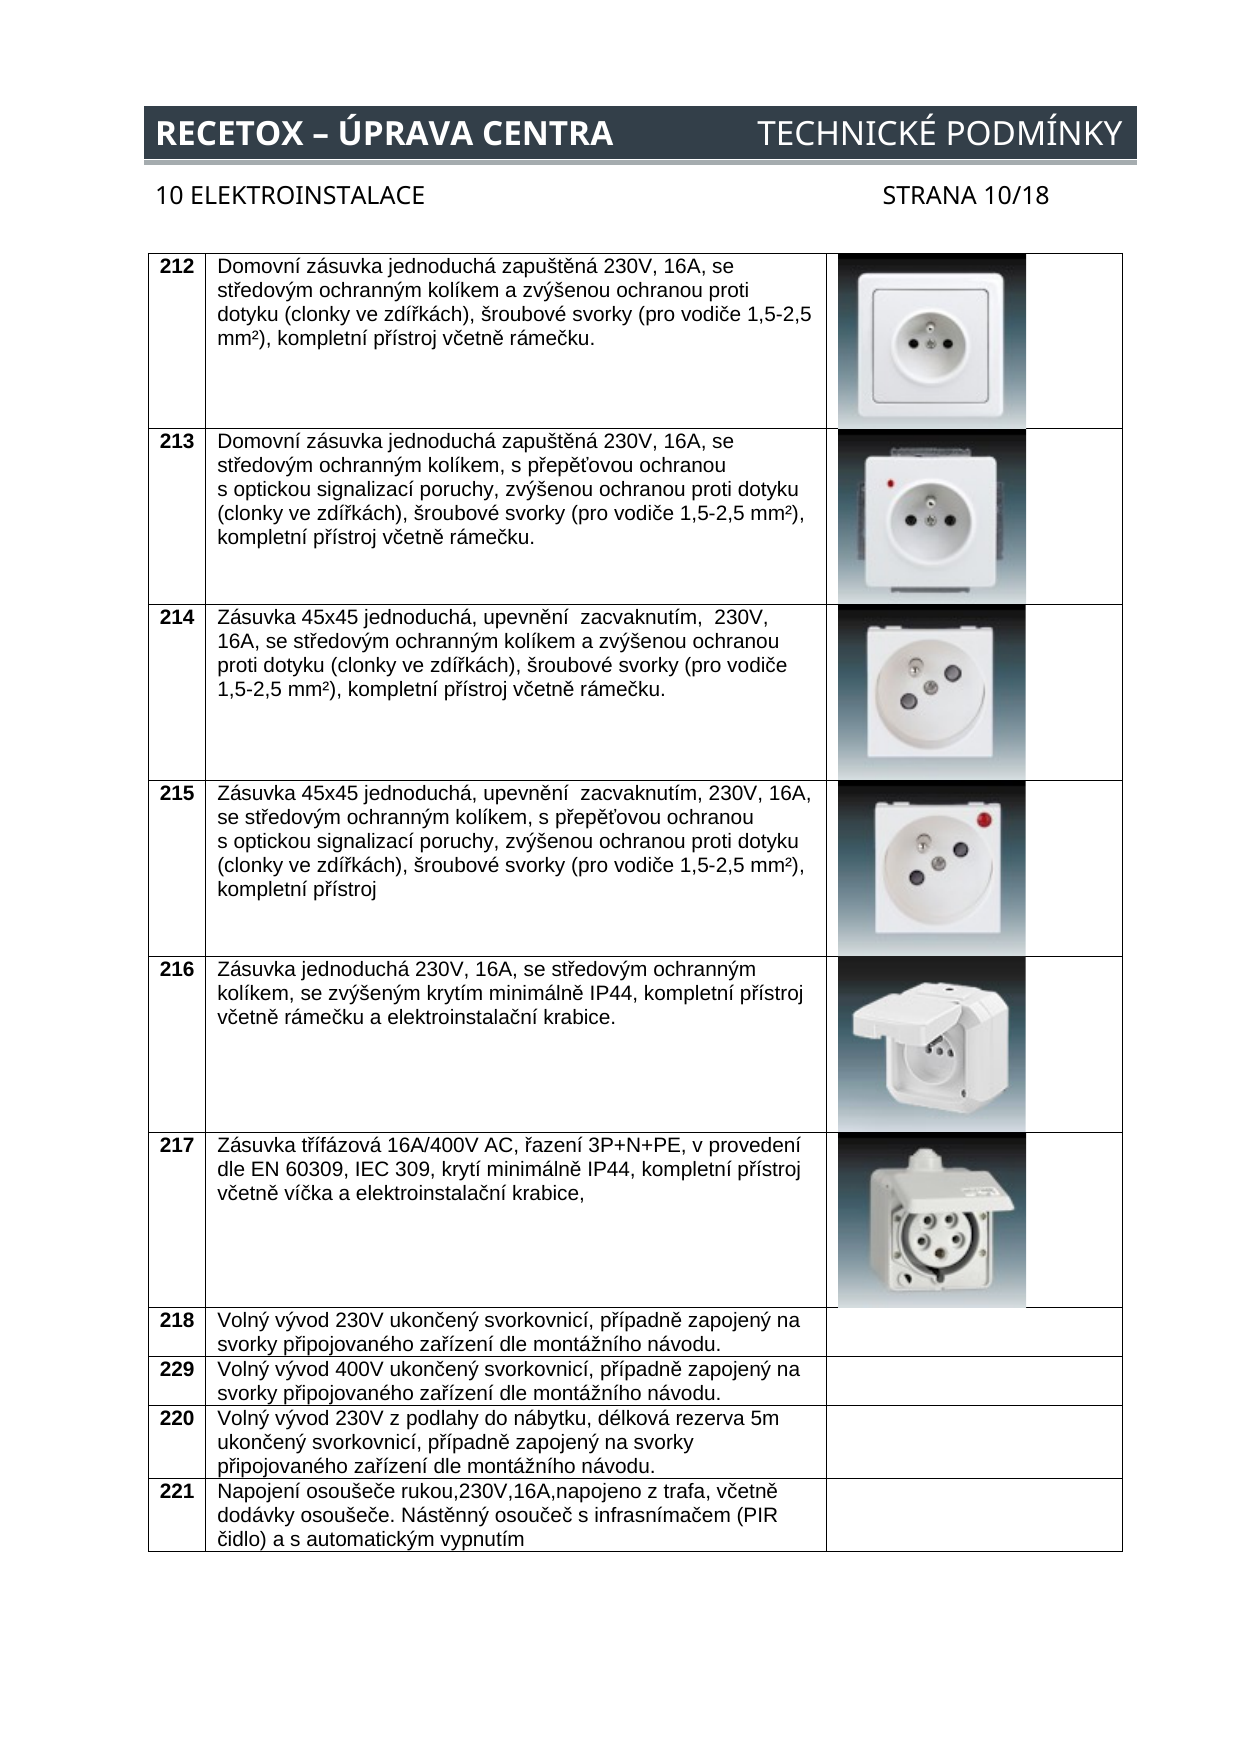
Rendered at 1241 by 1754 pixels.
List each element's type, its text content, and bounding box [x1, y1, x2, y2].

table_cell [827, 1308, 1122, 1356]
table_cell [1026, 605, 1122, 780]
table_cell 220 [149, 1406, 205, 1478]
table_cell [827, 605, 838, 780]
table_cell Volný vývod 230V ukončený svorkovnicí, případně zapojený na svorky připojovaného zařízení dle montážního návodu. [206, 1308, 826, 1356]
table_cell [827, 254, 838, 428]
table_cell [827, 1406, 1122, 1478]
table_cell Zásuvka 45x45 jednoduchá, upevnění zacvaknutím, 230V, 16A, se středovým ochranným kolíkem, s přepěťovou ochranou s optickou signalizací poruchy, zvýšenou ochranou proti dotyku (clonky ve zdířkách), šroubové svorky (pro vodiče 1,5-2,5 mm²), kompletní přístroj [206, 781, 826, 956]
table_cell [827, 1133, 838, 1307]
table_cell 214 [149, 605, 205, 780]
table_cell Zásuvka jednoduchá 230V, 16A, se středovým ochranným kolíkem, se zvýšeným krytím minimálně IP44, kompletní přístroj včetně rámečku a elektroinstalační krabice. [206, 957, 826, 1132]
table_cell Domovní zásuvka jednoduchá zapuštěná 230V, 16A, se středovým ochranným kolíkem a zvýšenou ochranou proti dotyku (clonky ve zdířkách), šroubové svorky (pro vodiče 1,5-2,5 mm²), kompletní přístroj včetně rámečku. [206, 254, 826, 428]
table_cell Domovní zásuvka jednoduchá zapuštěná 230V, 16A, se středovým ochranným kolíkem, s přepěťovou ochranou s optickou signalizací poruchy, zvýšenou ochranou proti dotyku (clonky ve zdířkách), šroubové svorky (pro vodiče 1,5-2,5 mm²), kompletní přístroj včetně rámečku. [206, 429, 826, 604]
table_cell Volný vývod 230V z podlahy do nábytku, délková rezerva 5m ukončený svorkovnicí, případně zapojený na svorky připojovaného zařízení dle montážního návodu. [206, 1406, 826, 1478]
table_cell [1027, 1133, 1122, 1307]
table_cell Zásuvka 45x45 jednoduchá, upevnění zacvaknutím, 230V, 16A, se středovým ochranným kolíkem a zvýšenou ochranou proti dotyku (clonky ve zdířkách), šroubové svorky (pro vodiče 1,5-2,5 mm²), kompletní přístroj včetně rámečku. [206, 605, 826, 780]
table_cell [827, 429, 838, 604]
table_cell 221 [149, 1479, 205, 1551]
table_cell [1027, 429, 1122, 604]
table_cell 212 [149, 254, 205, 428]
table_cell 229 [149, 1357, 205, 1405]
table_cell [1027, 254, 1122, 428]
table_cell 216 [149, 957, 205, 1132]
table_cell [827, 1479, 1122, 1551]
table_cell 213 [149, 429, 205, 604]
table_cell [1026, 957, 1122, 1132]
table_cell [827, 781, 838, 956]
table_cell Napojení osoušeče rukou,230V,16A,napojeno z trafa, včetně dodávky osoušeče. Nástěnný osoučeč s infrasnímačem (PIR čidlo) a s automatickým vypnutím [206, 1479, 826, 1551]
table_cell Volný vývod 400V ukončený svorkovnicí, případně zapojený na svorky připojovaného zařízení dle montážního návodu. [206, 1357, 826, 1405]
table_cell 217 [149, 1133, 205, 1307]
table_cell [827, 957, 838, 1132]
table_cell 215 [149, 781, 205, 956]
table_cell [1026, 781, 1122, 956]
table_cell 218 [149, 1308, 205, 1356]
picture [838, 253, 1027, 1308]
table_cell Zásuvka třífázová 16A/400V AC, řazení 3P+N+PE, v provedení dle EN 60309, IEC 309, krytí minimálně IP44, kompletní přístroj včetně víčka a elektroinstalační krabice, [206, 1133, 826, 1307]
table_cell [827, 1357, 1122, 1405]
